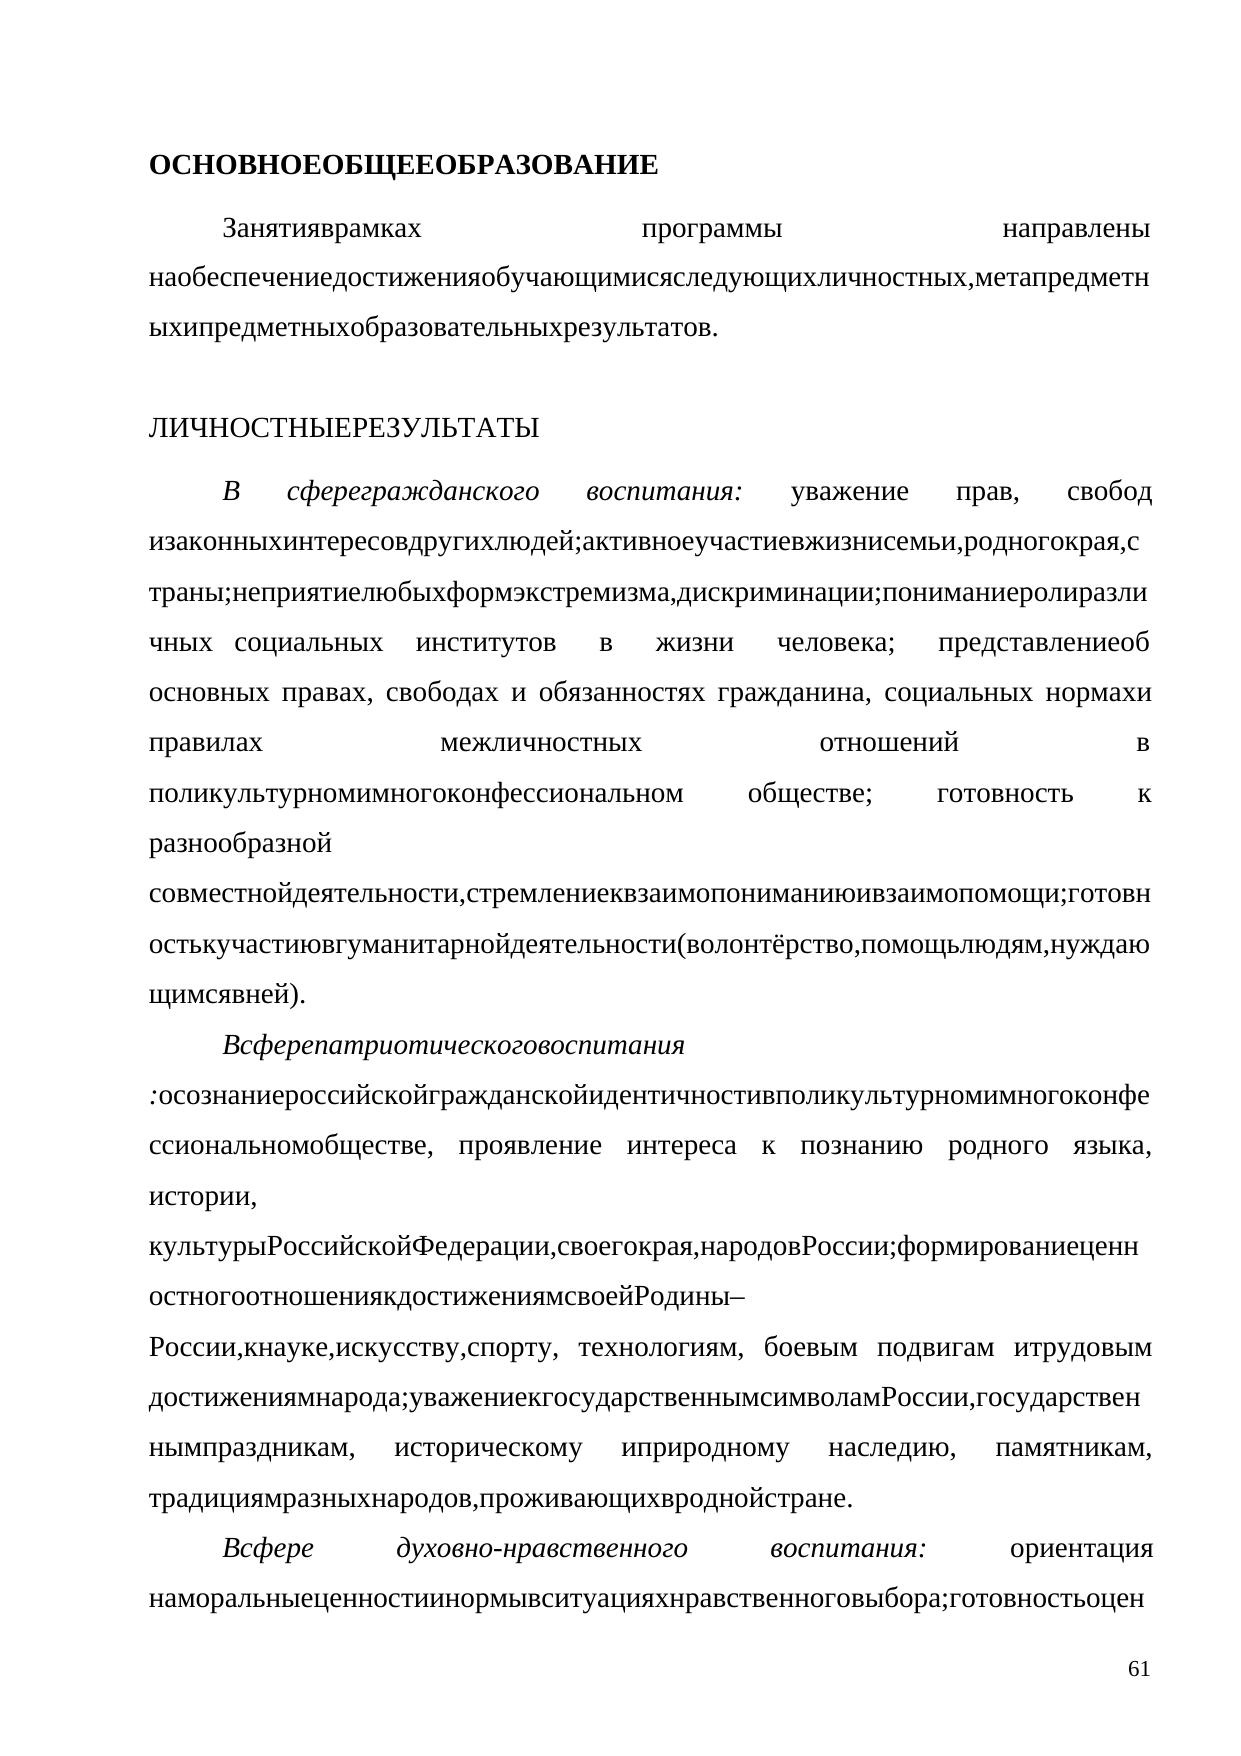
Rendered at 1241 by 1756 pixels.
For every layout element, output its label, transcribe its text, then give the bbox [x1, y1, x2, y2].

text В сферегражданского воспитания: уважение прав, свобод изаконныхинтересовдругихлюдей;активноеучастиевжизнисемьи,родногокрая,страны;неприятиелюбыхформэкстремизма,дискриминации;пониманиеролиразличных социальных институтов в жизни человека; представлениеоб основных правах, свободах и обязанностях гражданина, социальных нормахи правилах межличностных отношений в поликультурномимногоконфессиональном обществе; готовность к разнообразной совместнойдеятельности,стремлениеквзаимопониманиюивзаимопомощи;готовностькучастиювгуманитарнойдеятельности(волонтёрство,помощьлюдям,нуждающимсявней). [148, 473, 1152, 1010]
text Занятияврамках программы направлены наобеспечениедостиженияобучающимисяследующихличностных,метапредметныхипредметныхобразовательныхрезультатов. [148, 210, 1151, 343]
subtitle ОСНОВНОЕОБЩЕЕОБРАЗОВАНИЕ [148, 147, 1167, 181]
text ЛИЧНОСТНЫЕРЕЗУЛЬТАТЫ [148, 410, 1167, 444]
text Всферепатриотическоговоспитания:осознаниероссийскойгражданскойидентичностивполикультурномимногоконфессиональномобществе, проявление интереса к познанию родного языка, истории, культурыРоссийскойФедерации,своегокрая,народовРоссии;формированиеценностногоотношениякдостижениямсвоейРодины–России,кнауке,искусству,спорту, технологиям, боевым подвигам итрудовым достижениямнарода;уважениекгосударственнымсимволамРоссии,государственнымпраздникам, историческому иприродному наследию, памятникам, традициямразныхнародов,проживающихвроднойстране. [148, 1027, 1153, 1513]
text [148, 1530, 1153, 1614]
